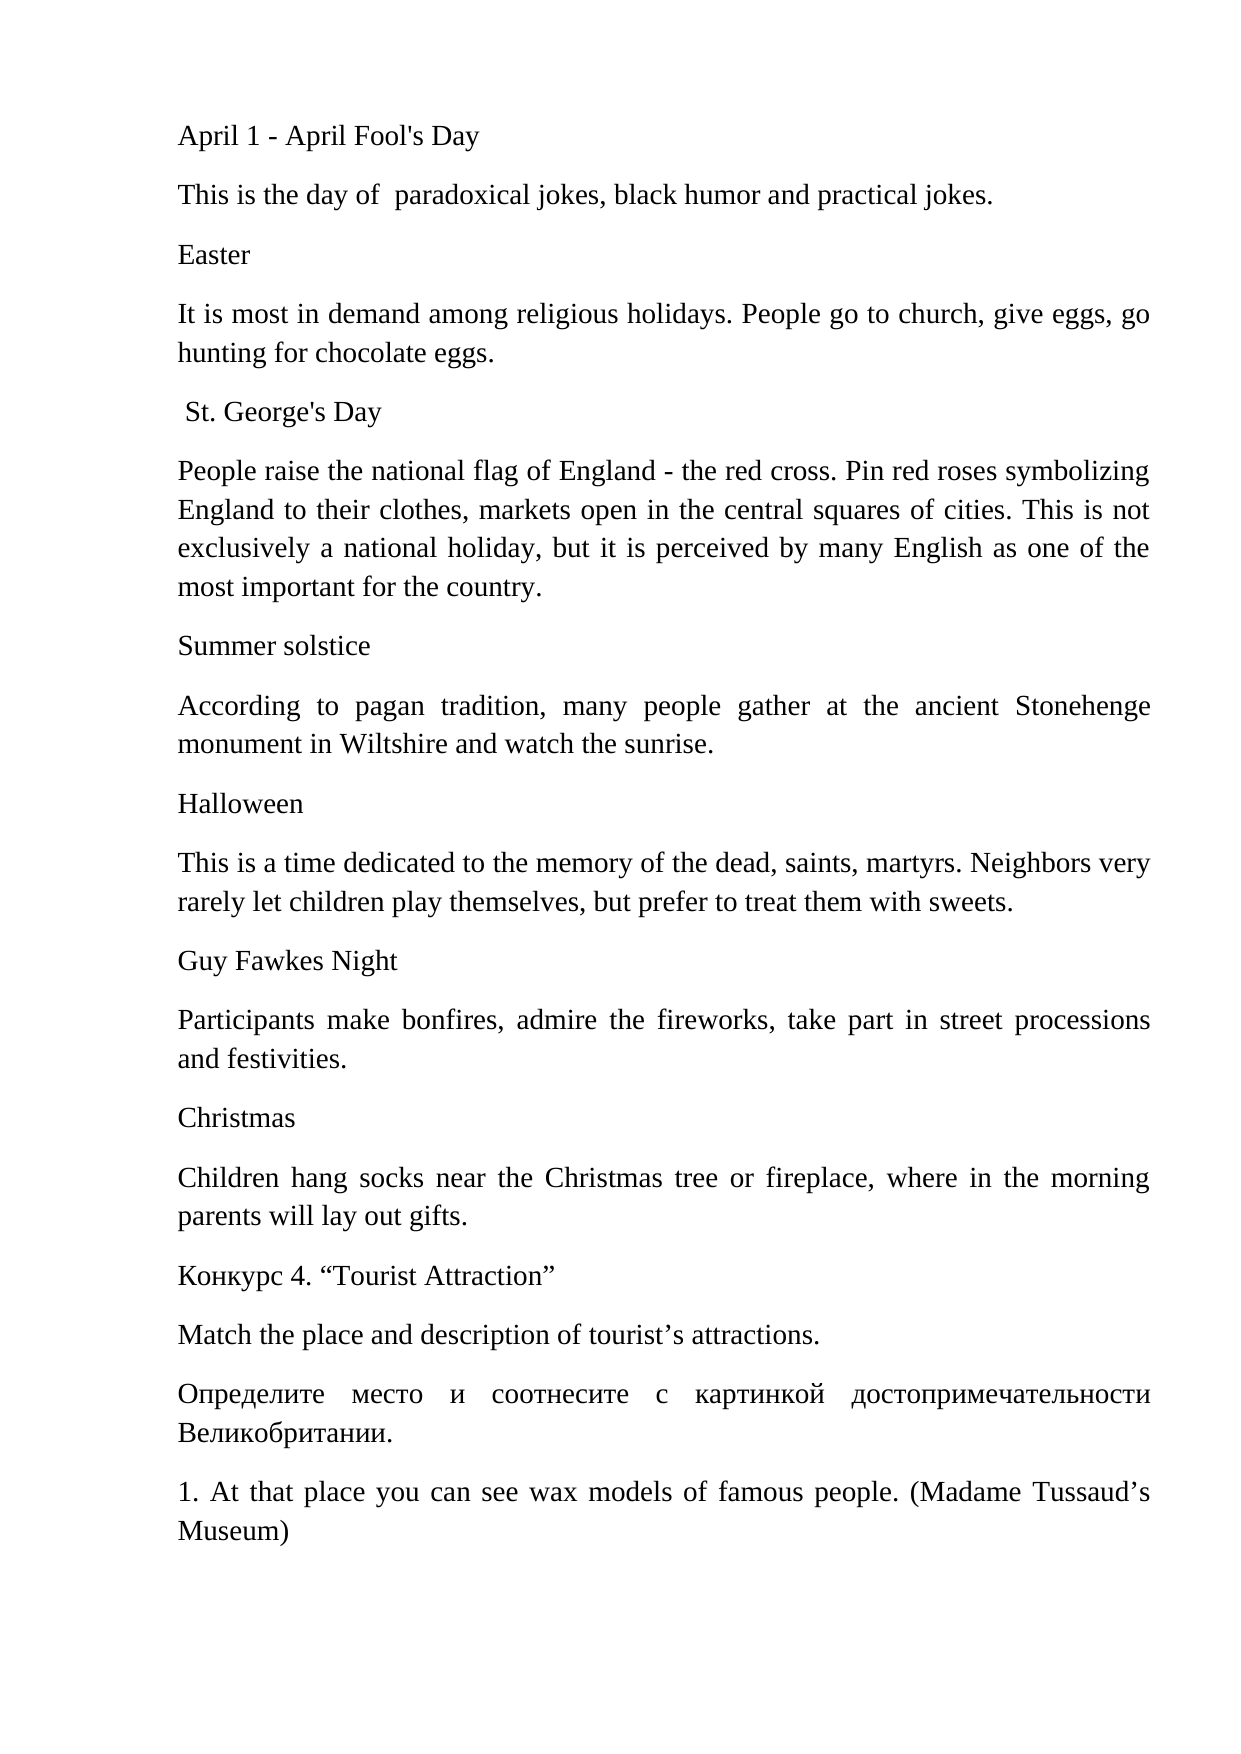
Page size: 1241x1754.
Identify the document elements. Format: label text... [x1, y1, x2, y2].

text Match the place and description of tourist’s attractions. [177, 1317, 1152, 1351]
text 1. At that place you can see wax models of famous people. (Madame Tussaud’s Museum) [177, 1474, 1152, 1546]
text Easter [177, 237, 1152, 270]
text According to pagan tradition, many people gather at the ancient Stonehenge monument in Wiltshire and watch the sunrise. [177, 688, 1152, 760]
text People raise the national flag of England - the red cross. Pin red roses symbolizing England to their clothes, markets open in the central squares of cities. This is not exclusively a national holiday, but it is perceived by many English as one of the most important for the country. [177, 453, 1152, 603]
text Children hang socks near the Christmas tree or fireplace, where in the morning parents will lay out gifts. [177, 1160, 1152, 1232]
text Halloween [177, 786, 1152, 819]
text Конкурс 4. “Tourist Attraction” [177, 1258, 1152, 1291]
text Определите место и соотнесите с картинкой достопримечательности Великобритании. [177, 1376, 1152, 1448]
text St. George's Day [177, 394, 1152, 428]
text It is most in demand among religious holidays. People go to church, give eggs, go hunting for chocolate eggs. [177, 296, 1152, 368]
text Summer solstice [177, 628, 1152, 662]
text Guy Fawkes Night [177, 943, 1152, 977]
text Participants make bonfires, admire the fireworks, take part in street processions and festivities. [177, 1002, 1152, 1074]
text This is a time dedicated to the memory of the dead, saints, martyrs. Neighbors very rarely let children play themselves, but prefer to treat them with sweets. [177, 845, 1152, 917]
text April 1 - April Fool's Day [177, 118, 1152, 152]
text Christmas [177, 1100, 1152, 1134]
text This is the day of paradoxical jokes, black humor and practical jokes. [177, 177, 1152, 211]
